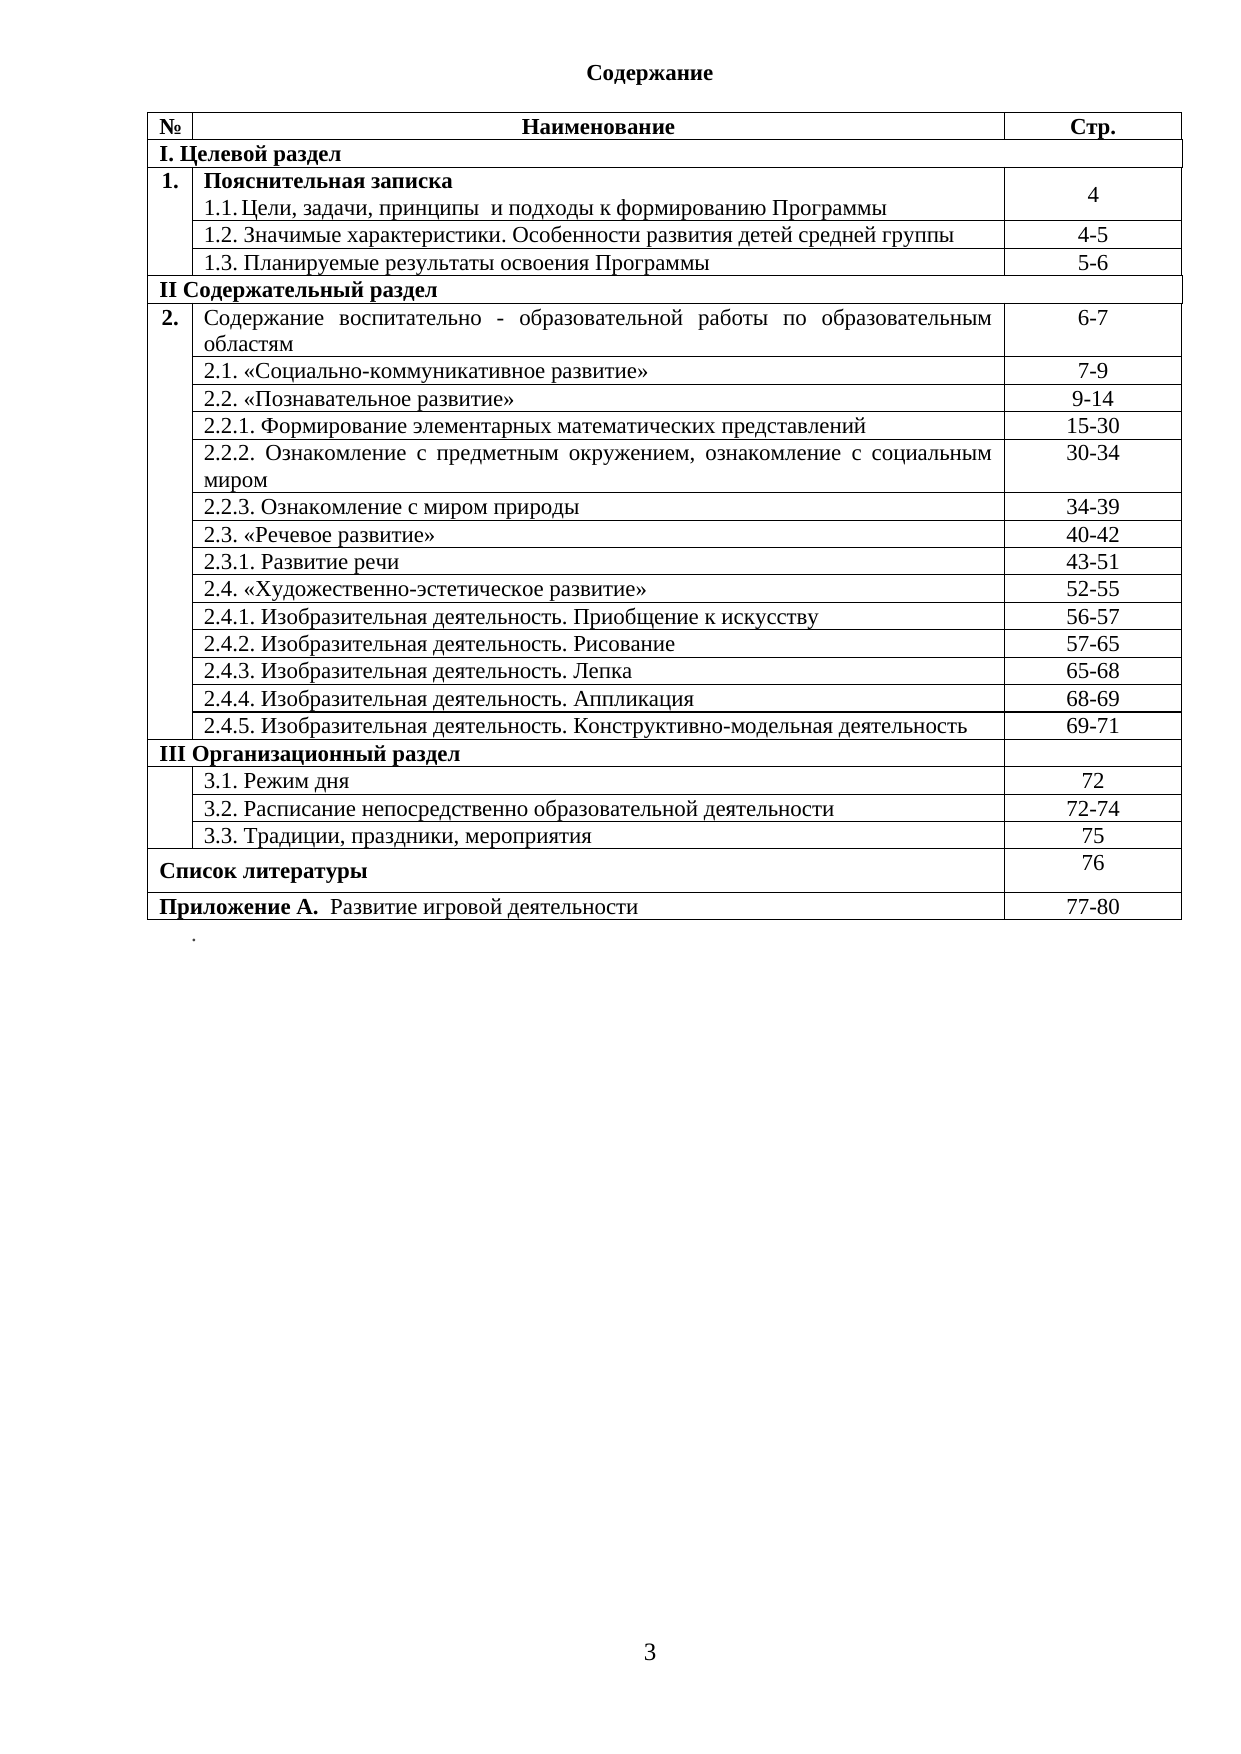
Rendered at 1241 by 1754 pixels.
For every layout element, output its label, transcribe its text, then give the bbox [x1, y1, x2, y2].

table_cell 4-5 [1005, 221, 1181, 248]
table_cell 34-39 [1005, 493, 1181, 519]
table_cell 2. [148, 304, 192, 739]
table_cell 2.4.4. Изобразительная деятельность. Аппликация [193, 685, 1004, 711]
table_cell 3.1. Режим дня [193, 767, 1004, 793]
table_cell 2.2.1. Формирование элементарных математических представлений [193, 412, 1004, 438]
table_cell 2.2. «Познавательное развитие» [193, 385, 1004, 411]
text Содержание [148, 59, 1152, 85]
table_cell 68-69 [1005, 685, 1181, 711]
table_cell 57-65 [1005, 630, 1181, 657]
table_header Наименование [193, 113, 1004, 139]
table_cell 40-42 [1005, 521, 1181, 547]
table_cell [148, 767, 192, 848]
table_cell Пояснительная записка Цели, задачи, принципы и подходы к формированию Программы [193, 168, 1004, 220]
table_cell 30-34 [1005, 440, 1181, 492]
table_cell 2.3.1. Развитие речи [193, 548, 1004, 574]
table_cell Приложение А. Развитие игровой деятельности [148, 893, 1004, 919]
table_cell 2.2.3. Ознакомление с миром природы [193, 493, 1004, 519]
table_cell [1005, 740, 1181, 766]
table_cell 2.3. «Речевое развитие» [193, 521, 1004, 547]
table_header № [148, 113, 192, 139]
table_cell Список литературы [148, 849, 1004, 892]
table_cell 52-55 [1005, 575, 1181, 602]
table_cell 3.3. Традиции, праздники, мероприятия [193, 822, 1004, 848]
table_cell 7-9 [1005, 357, 1181, 384]
table_cell 1.3. Планируемые результаты освоения Программы [193, 249, 1004, 275]
table_cell I. Целевой раздел [148, 140, 1182, 167]
table_cell 2.2.2. Ознакомление с предметным окружением, ознакомление с социальным миром [193, 440, 1004, 492]
table_cell 9-14 [1005, 385, 1181, 411]
table_cell III Организационный раздел [148, 740, 1004, 766]
table_cell 2.4. «Художественно-эстетическое развитие» [193, 575, 1004, 602]
table_cell 2.1. «Социально-коммуникативное развитие» [193, 357, 1004, 384]
table_cell 77-80 [1005, 893, 1181, 919]
table_cell 2.4.1. Изобразительная деятельность. Приобщение к искусству [193, 603, 1004, 629]
table_cell 15-30 [1005, 412, 1181, 438]
table_cell 1. [148, 168, 192, 275]
table_cell Содержание воспитательно - образовательной работы по образовательным областям [193, 304, 1004, 356]
table_cell 72 [1005, 767, 1181, 793]
table_cell 72-74 [1005, 795, 1181, 821]
table_cell 75 [1005, 822, 1181, 848]
table_cell 5-6 [1005, 249, 1181, 275]
table_cell 6-7 [1005, 304, 1181, 356]
table_cell 56-57 [1005, 603, 1181, 629]
table_cell 3.2. Расписание непосредственно образовательной деятельности [193, 795, 1004, 821]
table_cell 76 [1005, 849, 1181, 892]
table_header Стр. [1005, 113, 1181, 139]
table_cell II Содержательный раздел [148, 276, 1182, 302]
table_cell 69-71 [1005, 713, 1181, 739]
table_cell 2.4.2. Изобразительная деятельность. Рисование [193, 630, 1004, 657]
table_cell 2.4.5. Изобразительная деятельность. Конструктивно-модельная деятельность [193, 713, 1004, 739]
text . [185, 920, 1152, 946]
table_cell 2.4.3. Изобразительная деятельность. Лепка [193, 658, 1004, 684]
table_cell 65-68 [1005, 658, 1181, 684]
table_cell 1.2. Значимые характеристики. Особенности развития детей средней группы [193, 221, 1004, 248]
table_cell 4 [1005, 168, 1181, 220]
table_cell 43-51 [1005, 548, 1181, 574]
